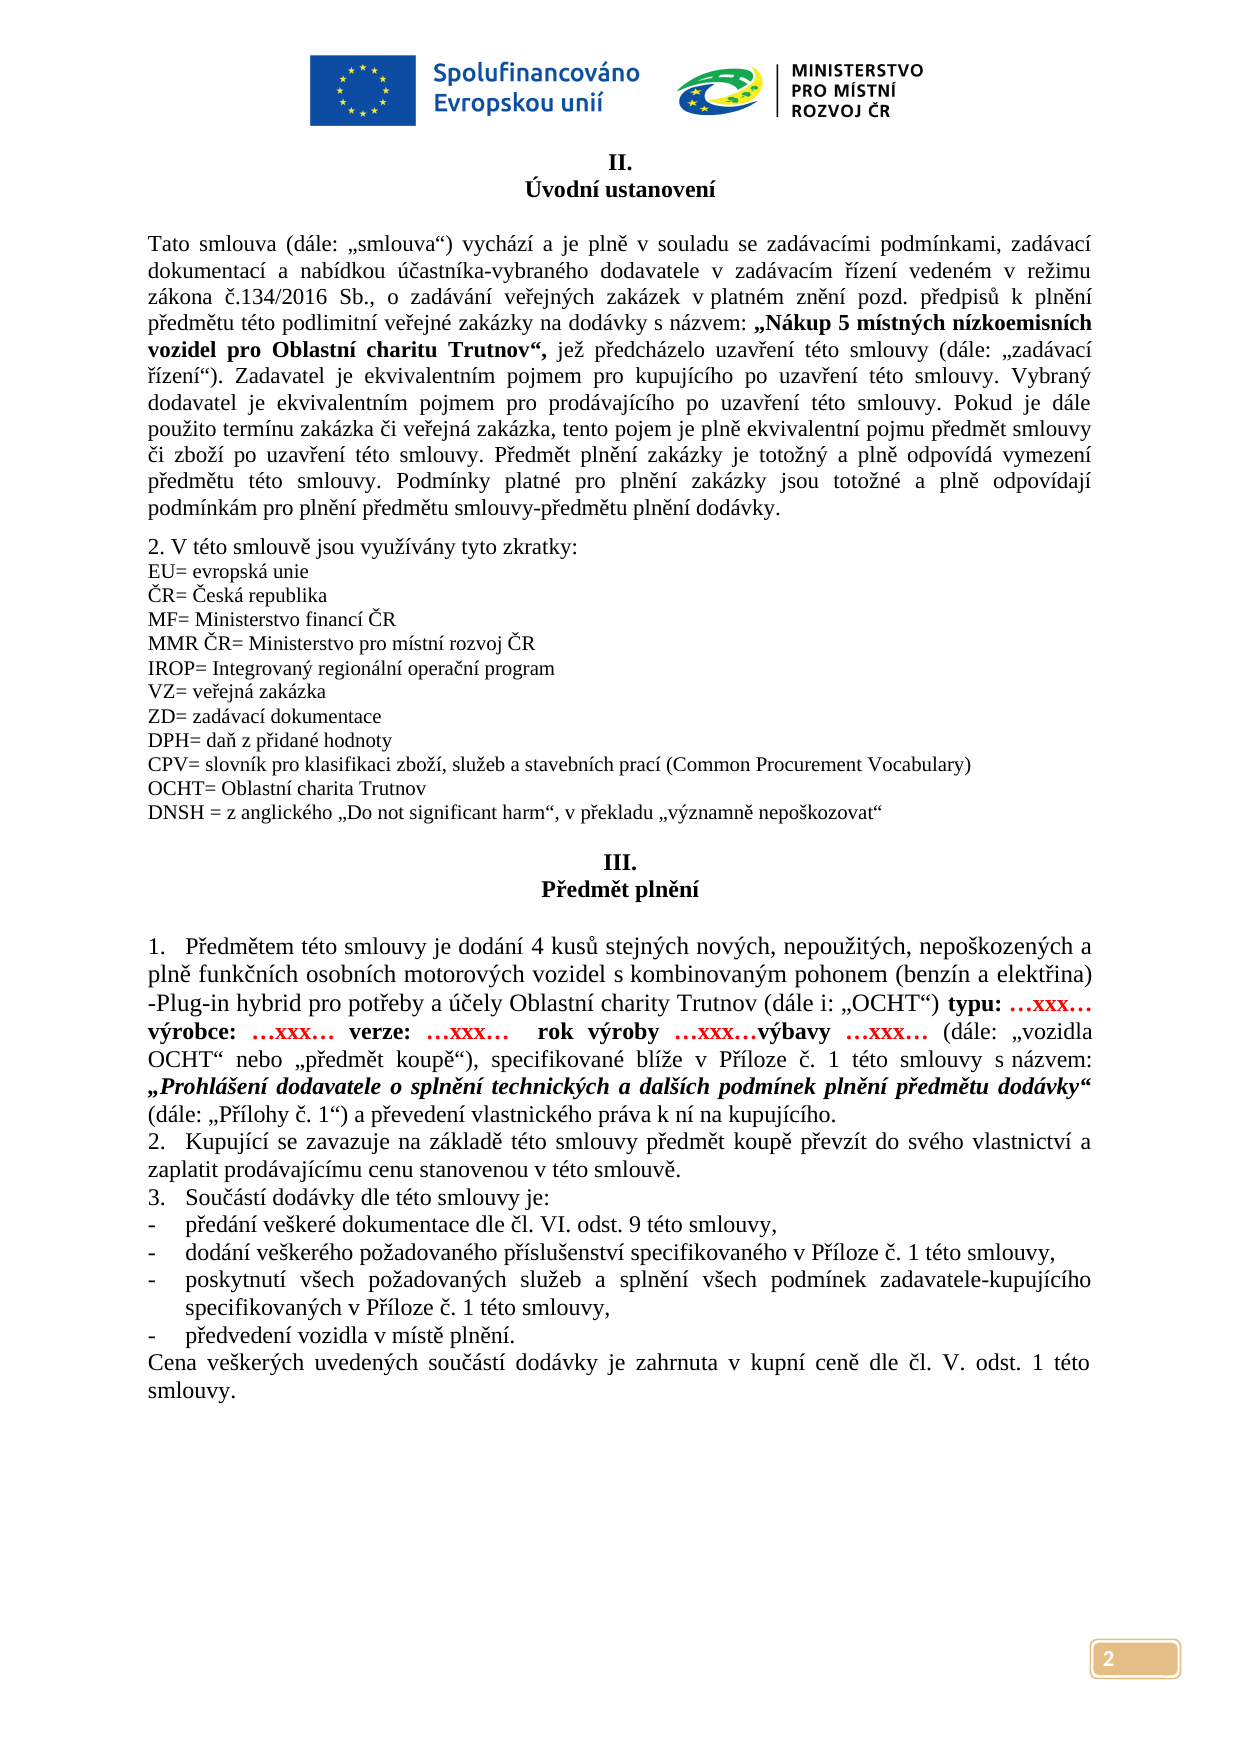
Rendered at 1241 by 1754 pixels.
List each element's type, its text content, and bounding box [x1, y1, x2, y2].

text - předání veškeré dokumentace dle čl. VI. odst. 9 této smlouvy, [148, 1210, 1093, 1238]
text 3. Součástí dodávky dle této smlouvy je: [148, 1183, 1093, 1210]
text DNSH = z anglického „Do not significant harm“, v překladu „významně nepoškozovat“ [148, 800, 1093, 824]
text - předvedení vozidla v místě plnění. [148, 1321, 1093, 1348]
text III. [148, 848, 1093, 876]
text Tato smlouva (dále: „smlouva“) vychází a je plně v souladu se zadávacími podmínkami, zadávací dokumentací a nabídkou účastníka-vybraného dodavatele v zadávacím řízení vedeném v režimu zákona č.134/2016 Sb., o zadávání veřejných zakázek v platném znění pozd. předpisů k plnění předmětu této podlimitní veřejné zakázky na dodávky s názvem: „Nákup 5 místných nízkoemisních vozidel pro Oblastní charitu Trutnov“, jež předcházelo uzavření této smlouvy (dále: „zadávací řízení“). Zadavatel je ekvivalentním pojmem pro kupujícího po uzavření této smlouvy. Vybraný dodavatel je ekvivalentním pojmem pro prodávajícího po uzavření této smlouvy. Pokud je dále použito termínu zakázka či veřejná zakázka, tento pojem je plně ekvivalentní pojmu předmět smlouvy či zboží po uzavření této smlouvy. Předmět plnění zakázky je totožný a plně odpovídá vymezení předmětu této smlouvy. Podmínky platné pro plnění zakázky jsou totožné a plně odpovídají podmínkám pro plnění předmětu smlouvy-předmětu plnění dodávky. [148, 230, 1093, 520]
text 1. Předmětem této smlouvy je dodání 4 kusů stejných nových, nepoužitých, nepoškozených a plně funkčních osobních motorových vozidel s kombinovaným pohonem (benzín a elektřina) -Plug-in hybrid pro potřeby a účely Oblastní charity Trutnov (dále i: „OCHT“) typu: …xxx… výrobce: …xxx… verze: …xxx… rok výroby …xxx…výbavy …xxx… (dále: „vozidla OCHT“ nebo „předmět koupě“), specifikované blíže v Příloze č. 1 této smlouvy s názvem: „Prohlášení dodavatele o splnění technických a dalších podmínek plnění předmětu dodávky“ (dále: „Přílohy č. 1“) a převedení vlastnického práva k ní na kupujícího. [148, 931, 1093, 1127]
text VZ= veřejná zakázka [148, 679, 1093, 703]
text CPV= slovník pro klasifikaci zboží, služeb a stavebních prací (Common Procurement Vocabulary) [148, 752, 1093, 776]
text Cena veškerých uvedených součástí dodávky je zahrnuta v kupní ceně dle čl. V. odst. 1 této smlouvy. [148, 1348, 1093, 1403]
text MF= Ministerstvo financí ČR [148, 607, 1093, 631]
text II. [148, 148, 1093, 175]
text IROP= Integrovaný regionální operační program [148, 655, 1093, 679]
text Úvodní ustanovení [148, 175, 1093, 203]
text MMR ČR= Ministerstvo pro místní rozvoj ČR [148, 631, 1093, 655]
text 2. Kupující se zavazuje na základě této smlouvy předmět koupě převzít do svého vlastnictví a zaplatit prodávajícímu cenu stanovenou v této smlouvě. [148, 1127, 1093, 1183]
text 2. V této smlouvě jsou využívány tyto zkratky: [148, 533, 1093, 559]
text - dodání veškerého požadovaného příslušenství specifikovaného v Příloze č. 1 této smlouvy, [148, 1238, 1093, 1265]
text DPH= daň z přidané hodnoty [148, 728, 1093, 752]
text EU= evropská unie [148, 559, 1093, 583]
text ČR= Česká republika [148, 583, 1093, 607]
text OCHT= Oblastní charita Trutnov [148, 776, 1093, 800]
picture [308, 53, 928, 128]
text - poskytnutí všech požadovaných služeb a splnění všech podmínek zadavatele-kupujícího specifikovaných v Příloze č. 1 této smlouvy, [148, 1265, 1093, 1321]
text ZD= zadávací dokumentace [148, 703, 1093, 728]
text Předmět plnění [148, 876, 1093, 903]
